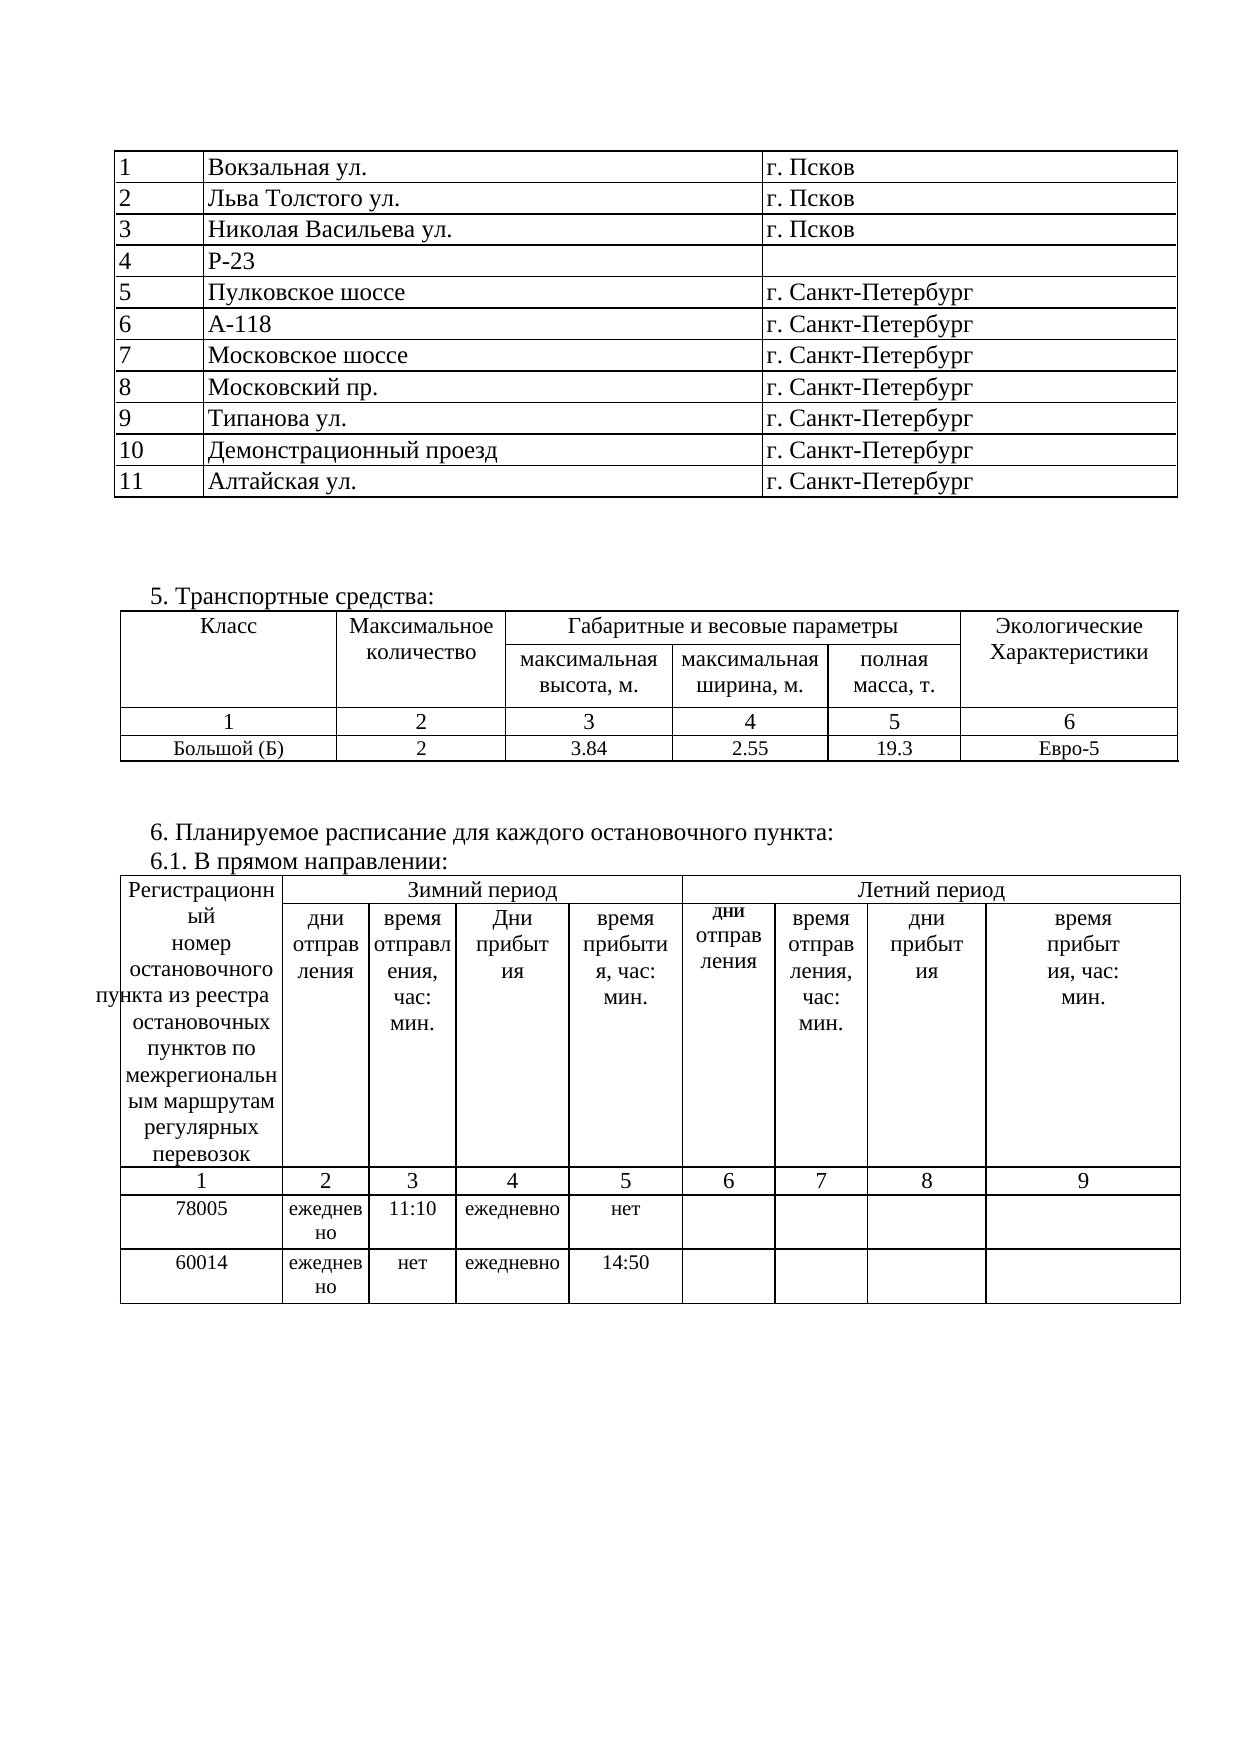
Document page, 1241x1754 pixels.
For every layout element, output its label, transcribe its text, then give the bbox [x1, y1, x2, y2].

table_header Максимальное количество [337, 612, 505, 707]
table_cell 10 [115, 434, 203, 464]
table_cell 3 [115, 214, 203, 244]
table_cell [776, 1196, 867, 1248]
table_cell 1 [115, 152, 203, 181]
table_cell г. Псков [763, 152, 1177, 181]
table_header Экологические Характеристики [961, 612, 1177, 707]
table_cell дни отправ ления [283, 904, 368, 1166]
table_cell Дни прибыт ия [457, 904, 568, 1166]
table_cell 1 [121, 1168, 282, 1194]
table_cell 11 [115, 466, 203, 496]
table_cell г. Псков [763, 213, 1177, 244]
table_cell 5 [115, 277, 203, 307]
table_header Габаритные и весовые параметры [506, 612, 960, 643]
table_cell ежедневно [283, 1250, 368, 1303]
table_cell г. Санкт-Петербург [763, 339, 1177, 370]
table_cell Московский пр. [204, 372, 762, 402]
table_cell Типанова ул. [204, 403, 762, 433]
table_cell [683, 1250, 774, 1303]
table_cell [987, 1250, 1180, 1303]
table_cell ежедневно [457, 1250, 568, 1303]
table_cell Пулковское шоссе [204, 277, 762, 307]
table_header Летний период [683, 876, 1180, 902]
table_cell 7 [115, 340, 203, 370]
table_cell 3.84 [506, 736, 672, 760]
table_cell ДНИ отправ ления [683, 904, 774, 1166]
table_cell г. Санкт-Петербург [763, 433, 1177, 464]
table_cell Большой (Б) [121, 736, 336, 760]
table_cell нет [570, 1196, 682, 1248]
table_cell 3 [370, 1168, 455, 1194]
table_cell 2 [337, 736, 505, 760]
table_cell 9 [115, 403, 203, 433]
table_cell максимальная высота, м. [506, 645, 672, 707]
table_cell г. Санкт-Петербург [763, 465, 1177, 496]
table_cell 5 [829, 708, 960, 735]
table_cell 1 [121, 708, 336, 735]
table_cell Евро-5 [961, 736, 1177, 760]
table_cell 4 [457, 1168, 568, 1194]
table_cell Демонстрационный проезд [204, 435, 762, 464]
table_cell [868, 1250, 985, 1303]
table_cell ежедневно [457, 1196, 568, 1248]
table_cell ежедневно [283, 1196, 368, 1248]
table_cell время отправл ения, час: мин. [370, 904, 455, 1166]
table_cell 2 [283, 1168, 368, 1194]
table_cell Вокзальная ул. [204, 152, 762, 181]
table_cell 14:50 [570, 1250, 682, 1303]
table_header Зимний период [283, 876, 682, 902]
table_cell г. Псков [763, 181, 1177, 213]
table_cell 9 [987, 1168, 1180, 1194]
table_cell г. Санкт-Петербург [763, 370, 1177, 402]
table_cell Льва Толстого ул. [204, 183, 762, 213]
table_cell 2 [337, 708, 505, 735]
table_cell 2.55 [673, 736, 827, 760]
table_cell 2 [115, 183, 203, 213]
table_cell [987, 1196, 1180, 1248]
table_header Регистрационный номер остановочного пункта из реестра остановочных пунктов по межрегиональным маршрутам регулярных перевозок [121, 876, 282, 1166]
table_cell полная масса, т. [829, 645, 960, 707]
table_cell 8 [115, 371, 203, 402]
table_cell А-118 [204, 309, 762, 339]
text 6.1. В прямом направлении: [150, 846, 1090, 874]
table_cell Алтайская ул. [204, 466, 762, 496]
table_cell г. Санкт-Петербург [763, 402, 1177, 433]
table_cell [763, 244, 1177, 276]
table_cell 6 [683, 1168, 774, 1194]
table_cell нет [370, 1250, 455, 1303]
table_cell Московское шоссе [204, 340, 762, 370]
table_cell время прибыт ия, час: мин. [987, 904, 1180, 1166]
text 5. Транспортные средства: [150, 581, 1090, 610]
table_cell Р-23 [204, 246, 762, 276]
table_cell 60014 [121, 1250, 282, 1303]
table_header Класс [121, 612, 336, 707]
table_cell [683, 1196, 774, 1248]
table_cell 6 [115, 308, 203, 339]
table_cell 3 [506, 708, 672, 735]
table_cell г. Санкт-Петербург [763, 307, 1177, 339]
table_cell 8 [868, 1168, 985, 1194]
table_cell 11:10 [370, 1196, 455, 1248]
table_cell [776, 1250, 867, 1303]
table_cell 6 [961, 708, 1177, 735]
table_cell максимальная ширина, м. [673, 645, 827, 707]
table_cell время отправ ления, час: мин. [776, 904, 867, 1166]
table_cell г. Санкт-Петербург [763, 276, 1177, 307]
table_cell Николая Васильева ул. [204, 215, 762, 244]
table_cell 78005 [121, 1196, 282, 1248]
text 6. Планируемое расписание для каждого остановочного пункта: [150, 817, 1090, 846]
table_cell 7 [776, 1168, 867, 1194]
table_cell 19.3 [829, 736, 960, 760]
table_cell время прибыти я, час: мин. [570, 904, 682, 1166]
table_cell 4 [115, 245, 203, 276]
table_cell [868, 1196, 985, 1248]
table_cell дни прибыт ия [868, 904, 985, 1166]
table_cell 4 [673, 708, 827, 735]
table_cell 5 [570, 1168, 682, 1194]
